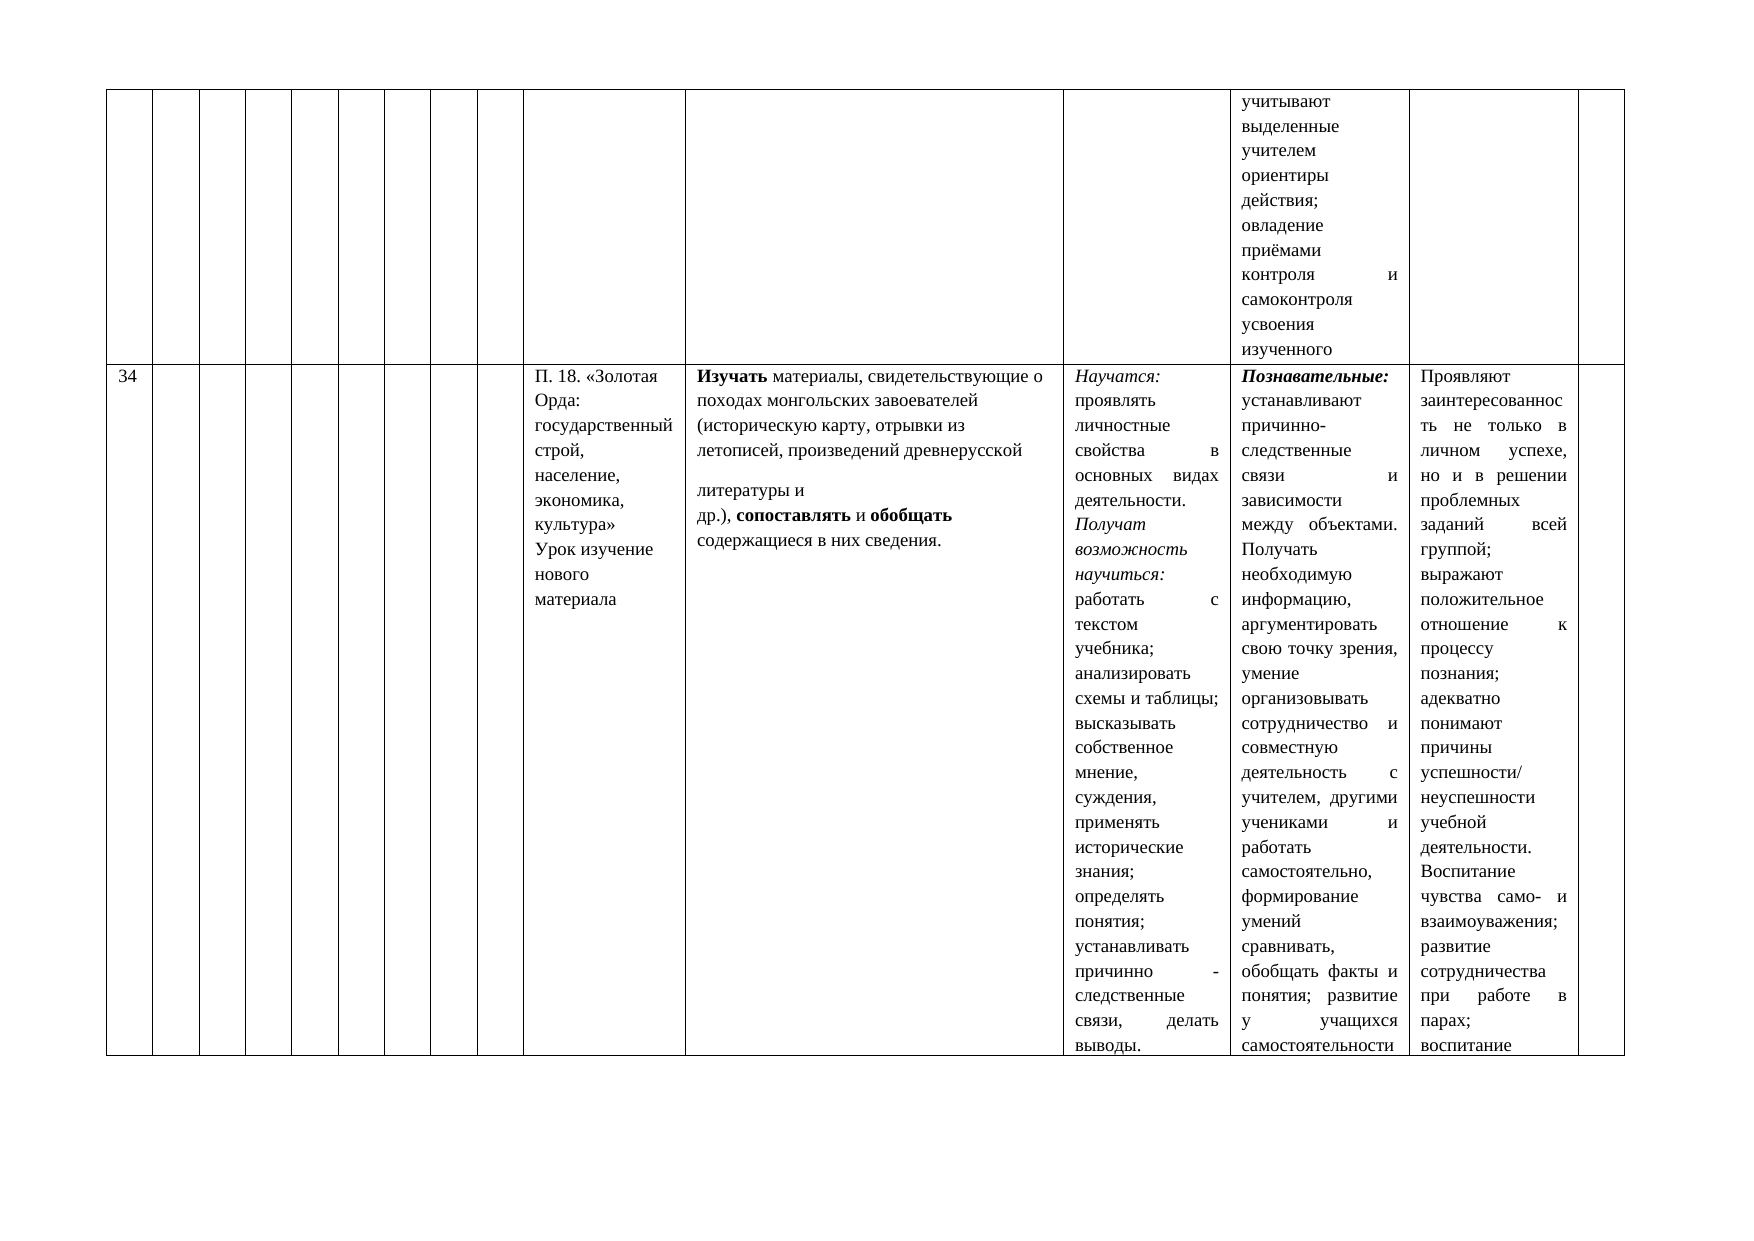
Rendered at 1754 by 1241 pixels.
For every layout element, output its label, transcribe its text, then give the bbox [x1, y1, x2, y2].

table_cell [686, 365, 1063, 1055]
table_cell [1064, 365, 1230, 1055]
table_cell [292, 90, 338, 363]
table_cell [246, 90, 291, 363]
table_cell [524, 90, 685, 363]
table_cell [292, 365, 338, 1055]
table_cell 34 [107, 365, 152, 1055]
table_cell [478, 90, 523, 363]
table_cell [1410, 90, 1578, 363]
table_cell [1410, 365, 1578, 1055]
table_cell [339, 365, 384, 1055]
table_cell [478, 365, 523, 1055]
table_cell [431, 365, 477, 1055]
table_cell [1231, 365, 1409, 1055]
table_cell 33 [107, 90, 152, 363]
table_cell [153, 90, 199, 363]
table_cell [385, 90, 430, 363]
table_cell [339, 90, 384, 363]
table_cell [200, 90, 245, 363]
table_cell [246, 365, 291, 1055]
table_cell [200, 365, 245, 1055]
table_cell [1231, 90, 1409, 363]
table_cell [1579, 365, 1624, 1055]
table_cell [1579, 90, 1624, 363]
table_cell [431, 90, 477, 363]
table_cell [385, 365, 430, 1055]
table_cell [153, 365, 199, 1055]
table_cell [1064, 90, 1230, 363]
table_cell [686, 90, 1063, 363]
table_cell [524, 365, 685, 1055]
